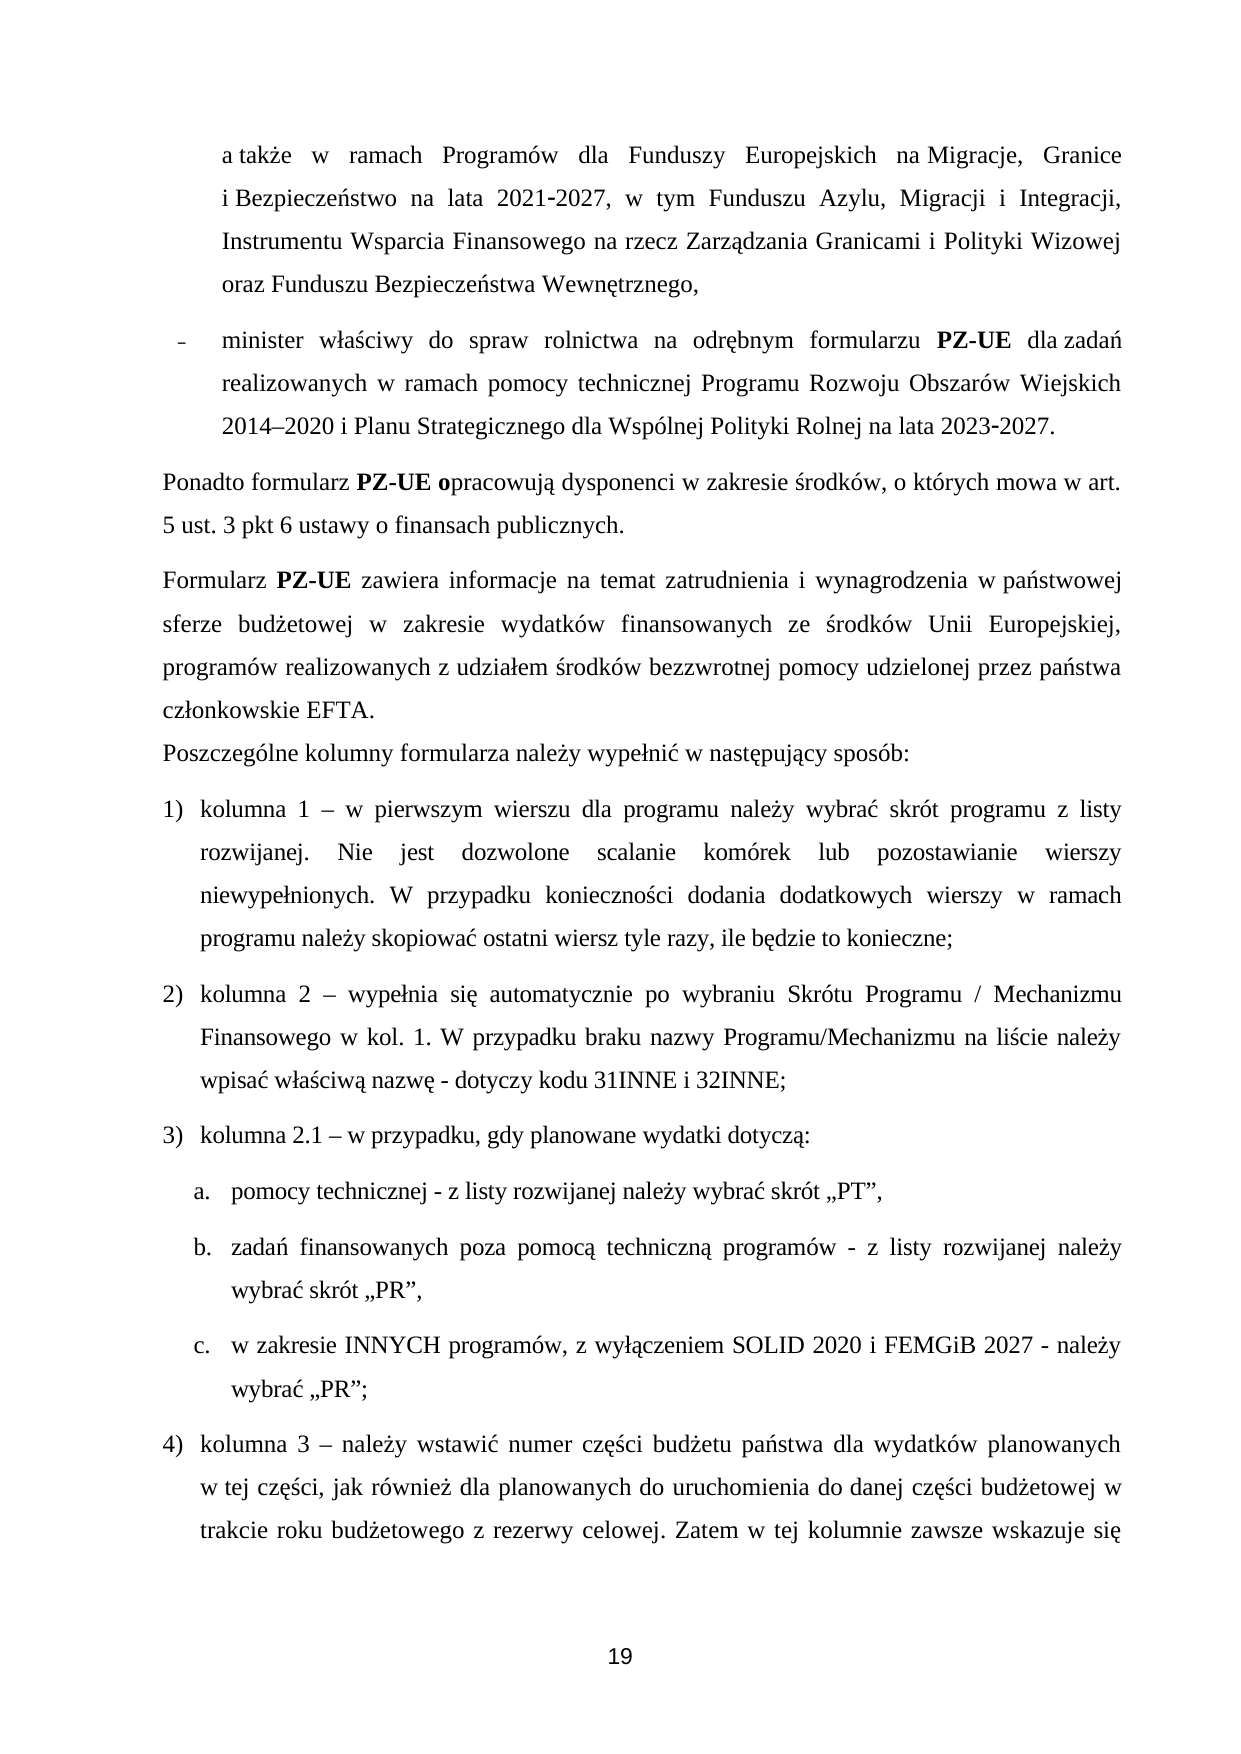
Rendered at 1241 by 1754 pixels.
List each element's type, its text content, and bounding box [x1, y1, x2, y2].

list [177, 140, 1122, 298]
list kolumna 1 – w pierwszym wierszu dla programu należy wybrać skrót programu z listy rozwijanej. Nie jest dozwolone scalanie komórek lub pozostawianie wierszy niewypełnionych. W przypadku konieczności dodania dodatkowych wierszy w ramach programu należy skopiować ostatni wiersz tyle razy, ile będzie to konieczne; [162, 794, 1122, 952]
list kolumna 2.1 – w przypadku, gdy planowane wydatki dotyczą: [162, 1121, 1122, 1149]
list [162, 1429, 1122, 1544]
text Formularz PZ-UE zawiera informacje na temat zatrudnienia i wynagrodzenia w państwowej sferze budżetowej w zakresie wydatków finansowanych ze środków Unii Europejskiej, programów realizowanych z udziałem środków bezzwrotnej pomocy udzielonej przez państwa członkowskie EFTA. [162, 566, 1122, 724]
text Poszczególne kolumny formularza należy wypełnić w następujący sposób: [162, 738, 1122, 767]
text a. pomocy technicznej - z listy rozwijanej należy wybrać skrót „PT”, [193, 1176, 1122, 1205]
text Ponadto formularz PZ-UE opracowują dysponenci w zakresie środków, o których mowa w art. 5 ust. 3 pkt 6 ustawy o finansach publicznych. [162, 467, 1122, 539]
text b. zadań finansowanych poza pomocą techniczną programów - z listy rozwijanej należy wybrać skrót „PR”, [193, 1232, 1122, 1304]
text c. w zakresie INNYCH programów, z wyłączeniem SOLID 2020 i FEMGiB 2027 - należy wybrać „PR”; [193, 1331, 1122, 1402]
list minister właściwy do spraw rolnictwa na odrębnym formularzu PZ-UE dla zadań realizowanych w ramach pomocy technicznej Programu Rozwoju Obszarów Wiejskich 2014–2020 i Planu Strategicznego dla Wspólnej Polityki Rolnej na lata 20232027. [177, 325, 1122, 440]
list kolumna 2 – wypełnia się automatycznie po wybraniu Skrótu Programu / Mechanizmu Finansowego w kol. 1. W przypadku braku nazwy Programu/Mechanizmu na liście należy wpisać właściwą nazwę - dotyczy kodu 31INNE i 32INNE; [162, 979, 1122, 1094]
